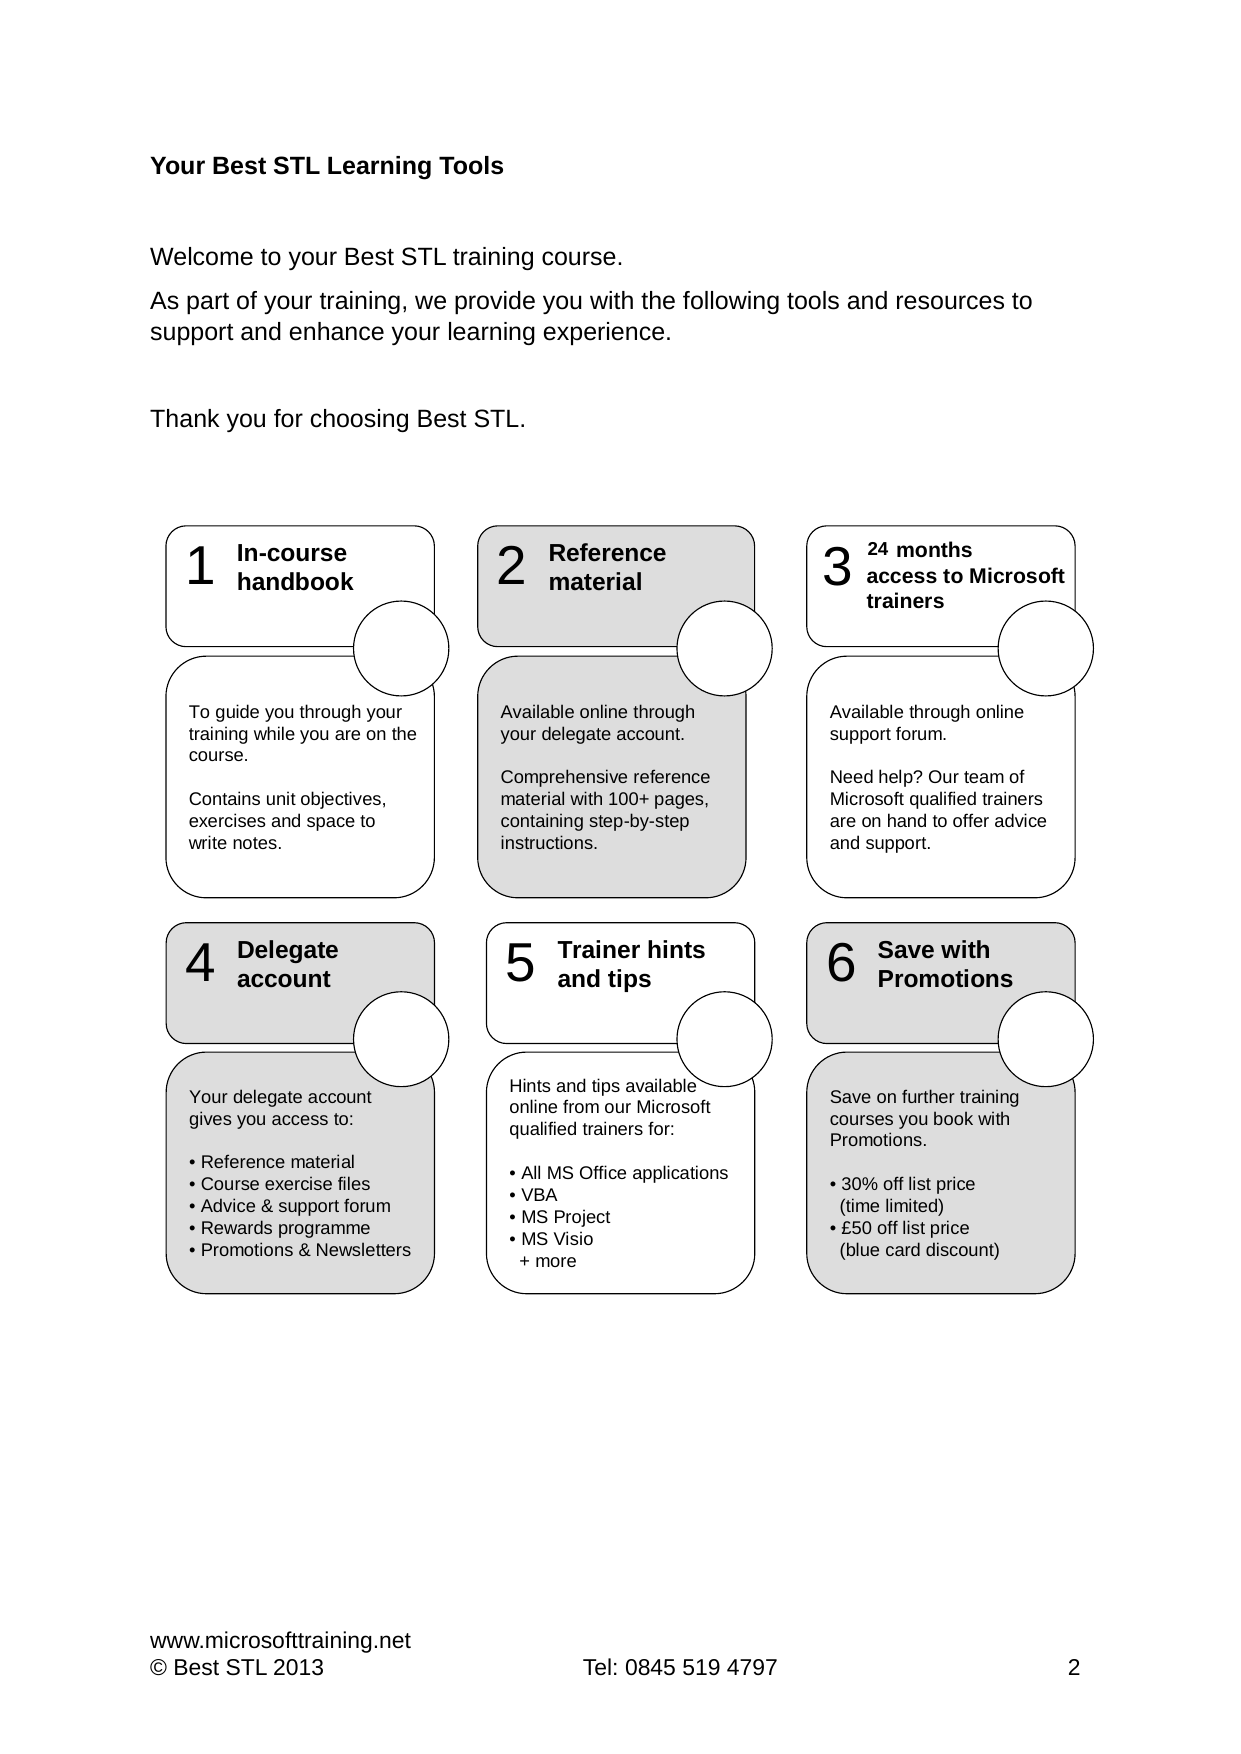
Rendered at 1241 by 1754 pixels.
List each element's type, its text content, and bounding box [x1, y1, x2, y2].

text Your Best STL Learning Tools [150, 151, 1090, 180]
text Thank you for choosing Best STL. [150, 404, 1090, 433]
text Welcome to your Best STL training course. [150, 242, 1090, 271]
text As part of your training, we provide you with the following tools and resources to support and enhance your learning experience. [150, 286, 1090, 346]
